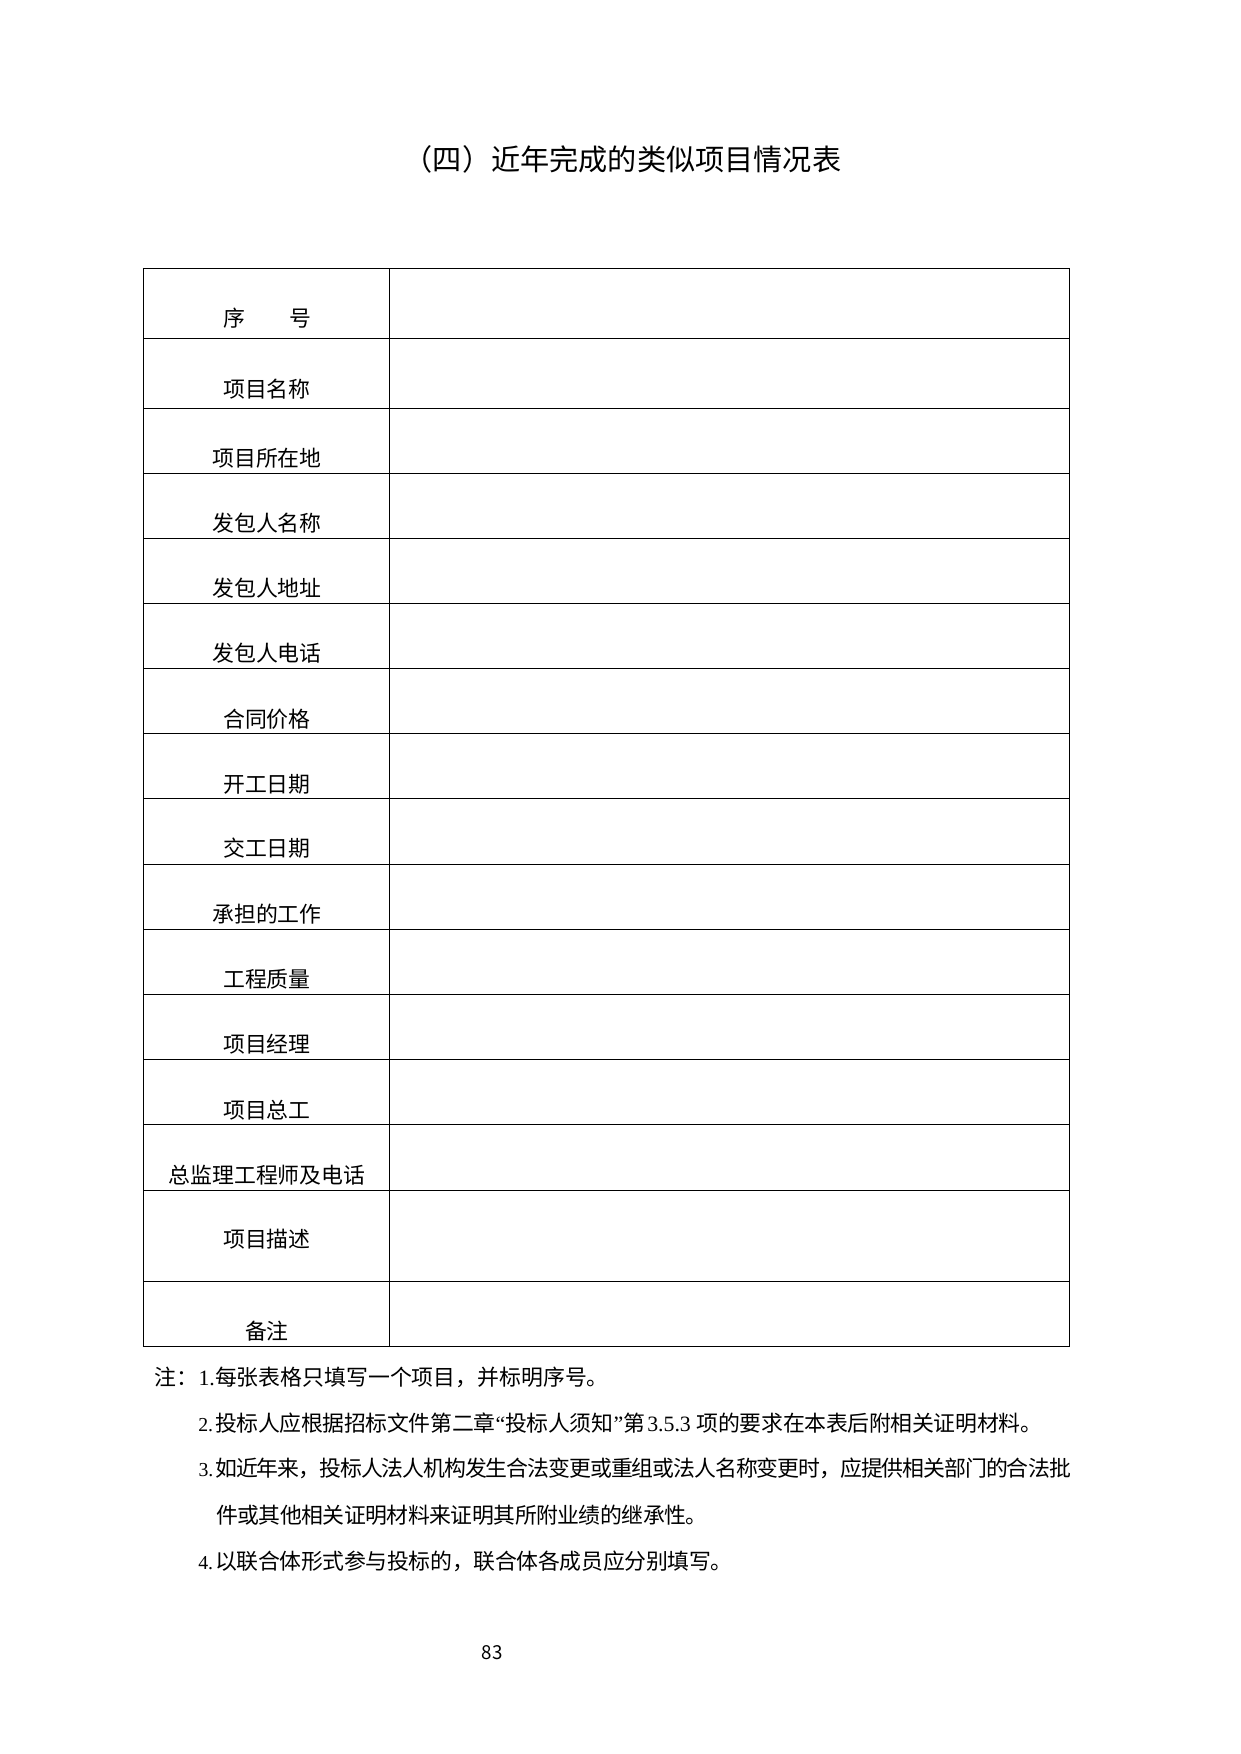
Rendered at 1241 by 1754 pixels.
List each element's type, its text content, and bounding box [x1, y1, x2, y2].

table_cell 项目描述 [144, 1191, 389, 1281]
table_cell 项目所在地 [144, 409, 389, 472]
table_cell [390, 474, 1069, 538]
table_cell [390, 1125, 1069, 1189]
table_cell 合同价格 [144, 669, 389, 733]
table_cell 发包人地址 [144, 539, 389, 603]
table_cell [390, 1191, 1069, 1281]
text （四）近年完成的类似项目情况表 [127, 137, 1117, 179]
table_cell [390, 734, 1069, 798]
table_header [390, 269, 1069, 338]
table_cell [390, 930, 1069, 994]
list 投标人应根据招标文件第二章“投标人须知”第 3.5.3 项的要求在本表后附相关证明材料。 [198, 1406, 1136, 1437]
table_cell [390, 669, 1069, 733]
table_cell [390, 409, 1069, 472]
table_cell 发包人名称 [144, 474, 389, 538]
table_cell 工程质量 [144, 930, 389, 994]
table_cell [390, 339, 1069, 407]
table_cell [390, 995, 1069, 1059]
table_cell 备注 [144, 1282, 389, 1346]
list 以联合体形式参与投标的，联合体各成员应分别填写。 [198, 1544, 1136, 1576]
text 注：1.每张表格只填写一个项目，并标明序号。 [154, 1360, 1136, 1392]
table_cell 发包人电话 [144, 604, 389, 668]
table_cell 项目经理 [144, 995, 389, 1059]
table_cell 项目总工 [144, 1060, 389, 1124]
table_cell 交工日期 [144, 799, 389, 864]
table_cell 总监理工程师及电话 [144, 1125, 389, 1189]
table_cell [390, 1060, 1069, 1124]
table_cell 承担的工作 [144, 865, 389, 929]
table_header 序 号 [144, 269, 389, 338]
table_cell [390, 865, 1069, 929]
table_cell [390, 604, 1069, 668]
list 如近年来，投标人法人机构发生合法变更或重组或法人名称变更时，应提供相关部门的合法批件或其他相关证明材料来证明其所附业绩的继承性。 [198, 1451, 1090, 1529]
table_cell 开工日期 [144, 734, 389, 798]
table_cell 项目名称 [144, 339, 389, 407]
table_cell [390, 1282, 1069, 1346]
table_cell [390, 539, 1069, 603]
table_cell [390, 799, 1069, 864]
